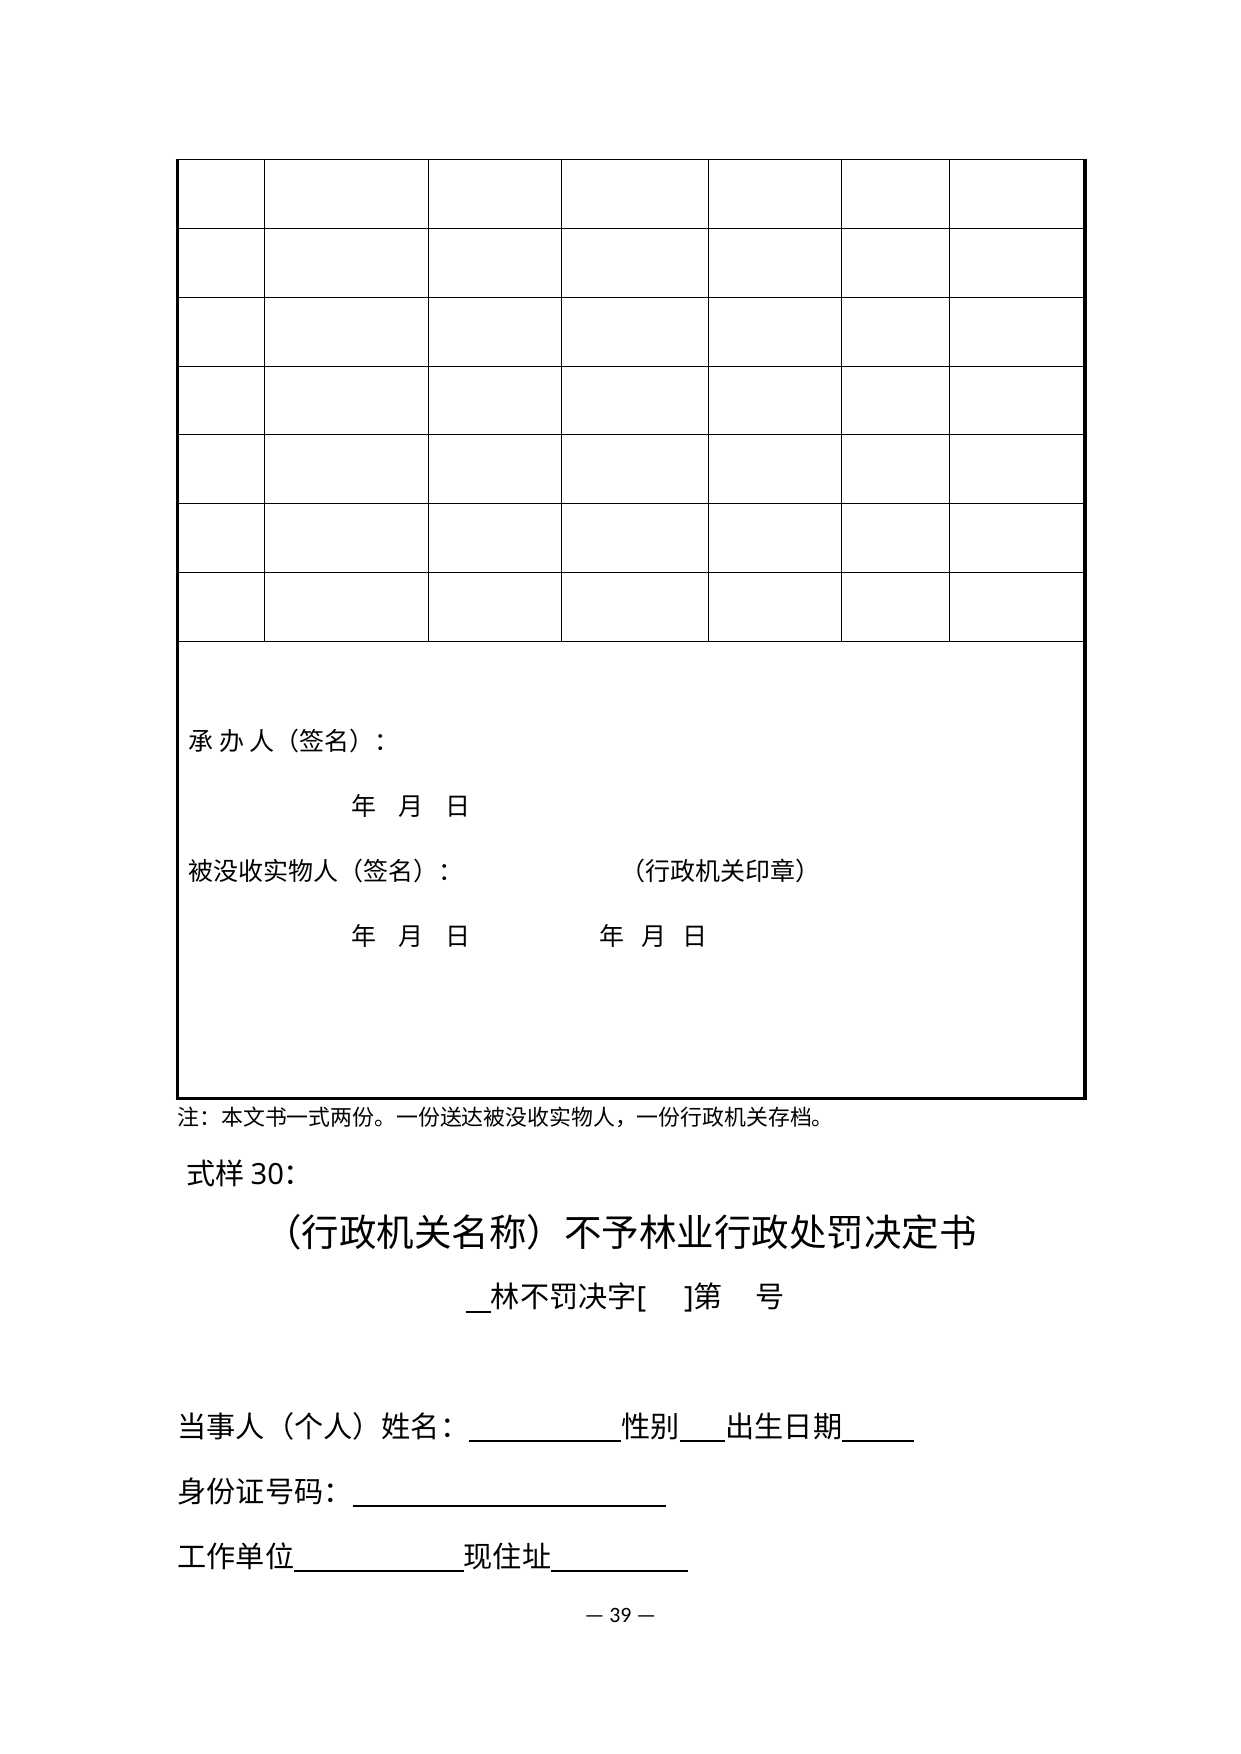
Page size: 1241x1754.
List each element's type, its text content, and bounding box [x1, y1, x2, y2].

table_cell [179, 504, 264, 572]
table_cell [265, 367, 428, 434]
text 当事人（个人）姓名： 性别 出生日期 [177, 1392, 1063, 1457]
table_cell [179, 229, 264, 297]
table_cell [709, 229, 841, 297]
table_cell [429, 298, 561, 366]
table_cell [429, 435, 561, 503]
table_cell [950, 160, 1083, 228]
table_cell [709, 435, 841, 503]
table_cell [265, 160, 428, 228]
table_cell [709, 573, 841, 641]
table_cell [179, 298, 264, 366]
table_cell [429, 367, 561, 434]
table_cell [709, 504, 841, 572]
table_cell [562, 298, 708, 366]
table_cell [562, 435, 708, 503]
text 身份证号码： [177, 1457, 1063, 1522]
table_cell [842, 573, 949, 641]
table_cell [179, 367, 264, 434]
table_cell [950, 229, 1083, 297]
table_cell [429, 504, 561, 572]
table_cell [950, 573, 1083, 641]
table_cell [950, 435, 1083, 503]
table_cell [179, 160, 264, 228]
text 工作单位 现住址 [177, 1522, 1063, 1587]
text 林不罚决字[ ]第 号 [177, 1262, 1063, 1327]
table_cell [709, 160, 841, 228]
text 注：本文书一式两份。一份送达被没收实物人，一份行政机关存档。 [177, 1100, 1063, 1132]
table_cell [562, 573, 708, 641]
table_cell [842, 435, 949, 503]
table_cell [265, 229, 428, 297]
table_cell [562, 504, 708, 572]
table_cell [562, 367, 708, 434]
table_cell [265, 504, 428, 572]
table_cell [950, 298, 1083, 366]
table_cell [265, 435, 428, 503]
table_cell [842, 298, 949, 366]
table_cell [950, 504, 1083, 572]
table_cell [429, 229, 561, 297]
table_cell [179, 573, 264, 641]
table_cell [950, 367, 1083, 434]
table_cell [562, 229, 708, 297]
table_cell [842, 229, 949, 297]
table_cell [429, 573, 561, 641]
table_cell [265, 573, 428, 641]
table_cell [429, 160, 561, 228]
table_cell [842, 367, 949, 434]
text （行政机关名称）不予林业行政处罚决定书 [177, 1197, 1063, 1262]
table_cell [179, 435, 264, 503]
table_cell 承 办 人（签名）： 年 月 日 被没收实物人（签名）： （行政机关印章） 年 月 日 年 月 日 [179, 642, 1083, 1097]
table_cell [709, 367, 841, 434]
table_cell [842, 504, 949, 572]
table_cell [562, 160, 708, 228]
table_cell [842, 160, 949, 228]
table_cell [265, 298, 428, 366]
table_cell [709, 298, 841, 366]
